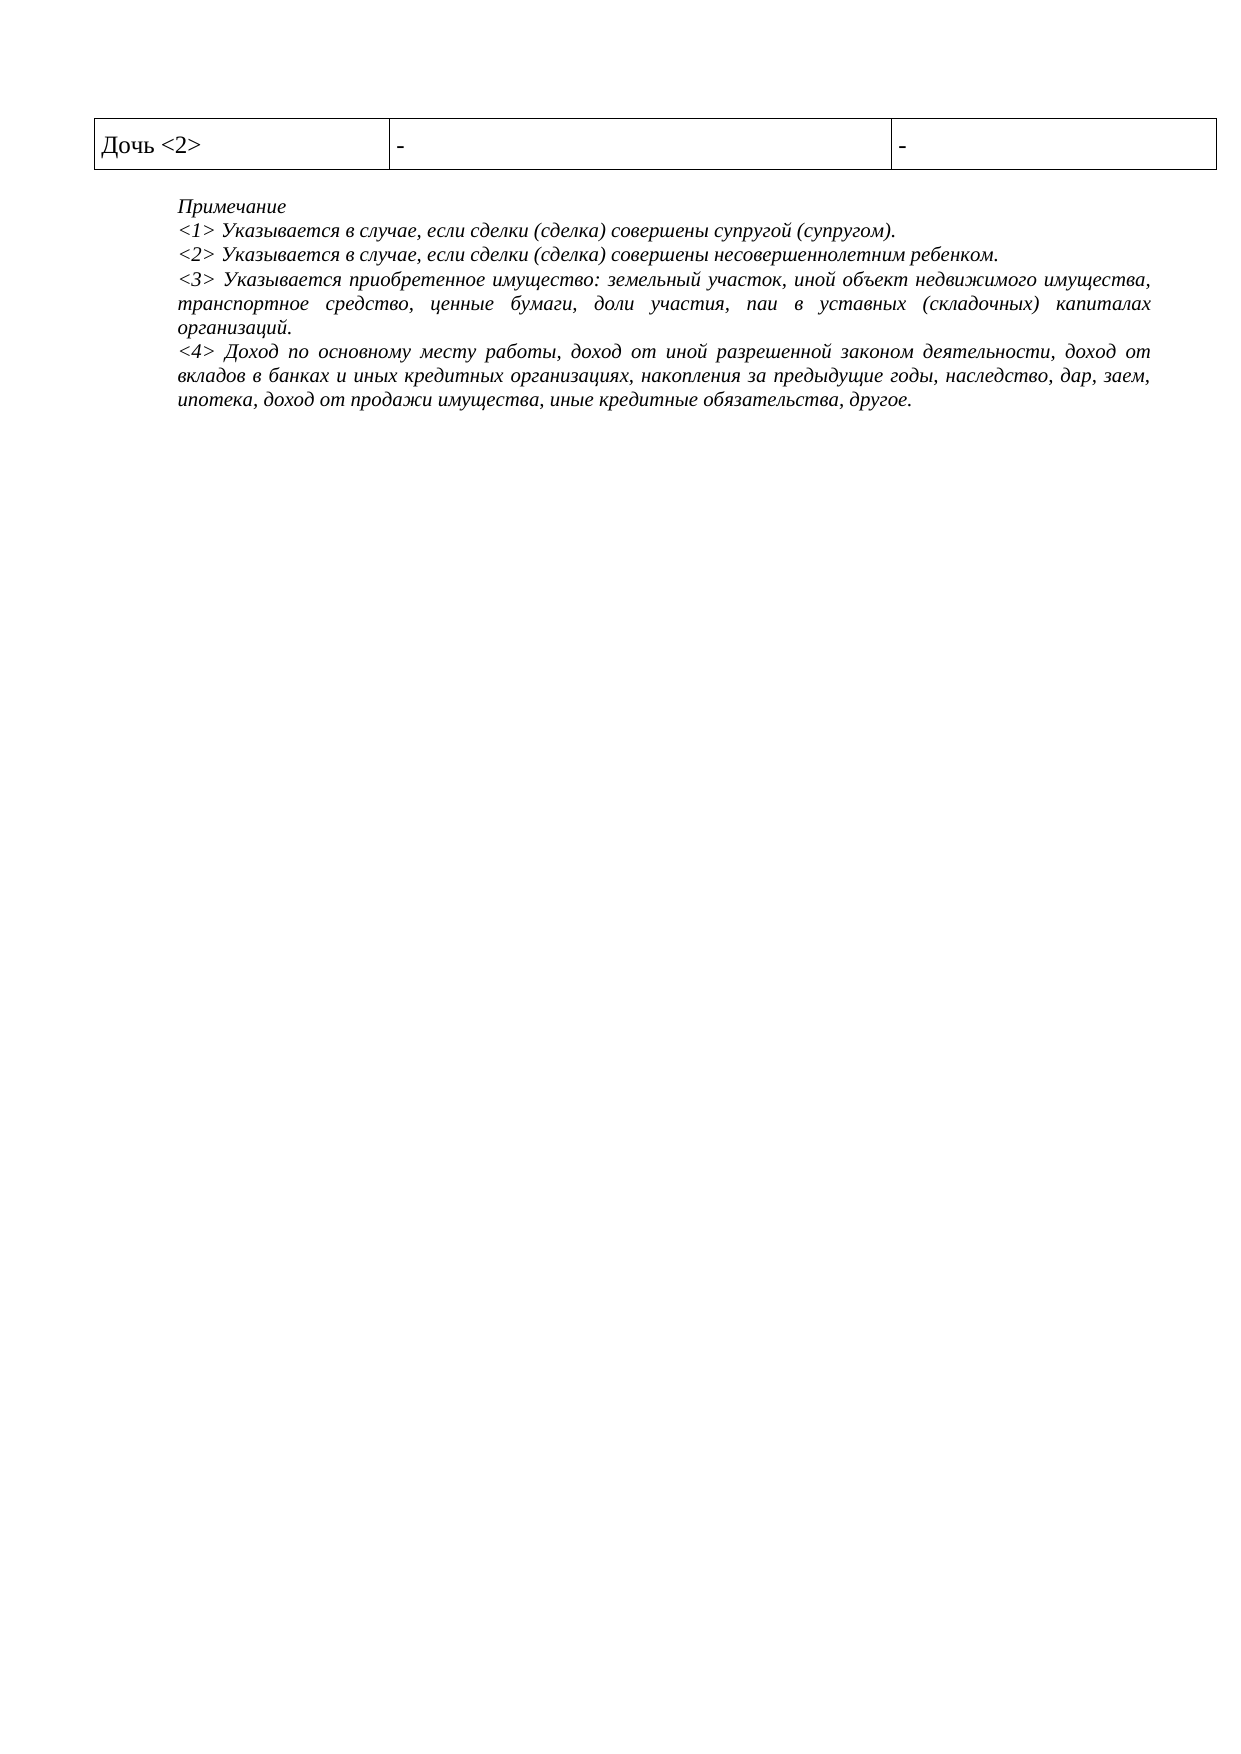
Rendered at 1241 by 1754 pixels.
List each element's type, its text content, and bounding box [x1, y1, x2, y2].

text <1> Указывается в случае, если сделки (сделка) совершены супругой (супругом). [177, 218, 1152, 242]
table_cell Дочь <2> [95, 119, 389, 169]
text Примечание [177, 194, 1152, 218]
table_cell - [892, 119, 1216, 169]
text <2> Указывается в случае, если сделки (сделка) совершены несовершеннолетним ребенком. [177, 242, 1152, 266]
text <3> Указывается приобретенное имущество: земельный участок, иной объект недвижимого имущества, транспортное средство, ценные бумаги, доли участия, паи в уставных (складочных) капиталах организаций. [177, 266, 1152, 339]
table_cell - [390, 119, 891, 169]
text <4> Доход по основному месту работы, доход от иной разрешенной законом деятельности, доход от вкладов в банках и иных кредитных организациях, накопления за предыдущие годы, наследство, дар, заем, ипотека, доход от продажи имущества, иные кредитные обязательства, другое. [177, 339, 1152, 411]
